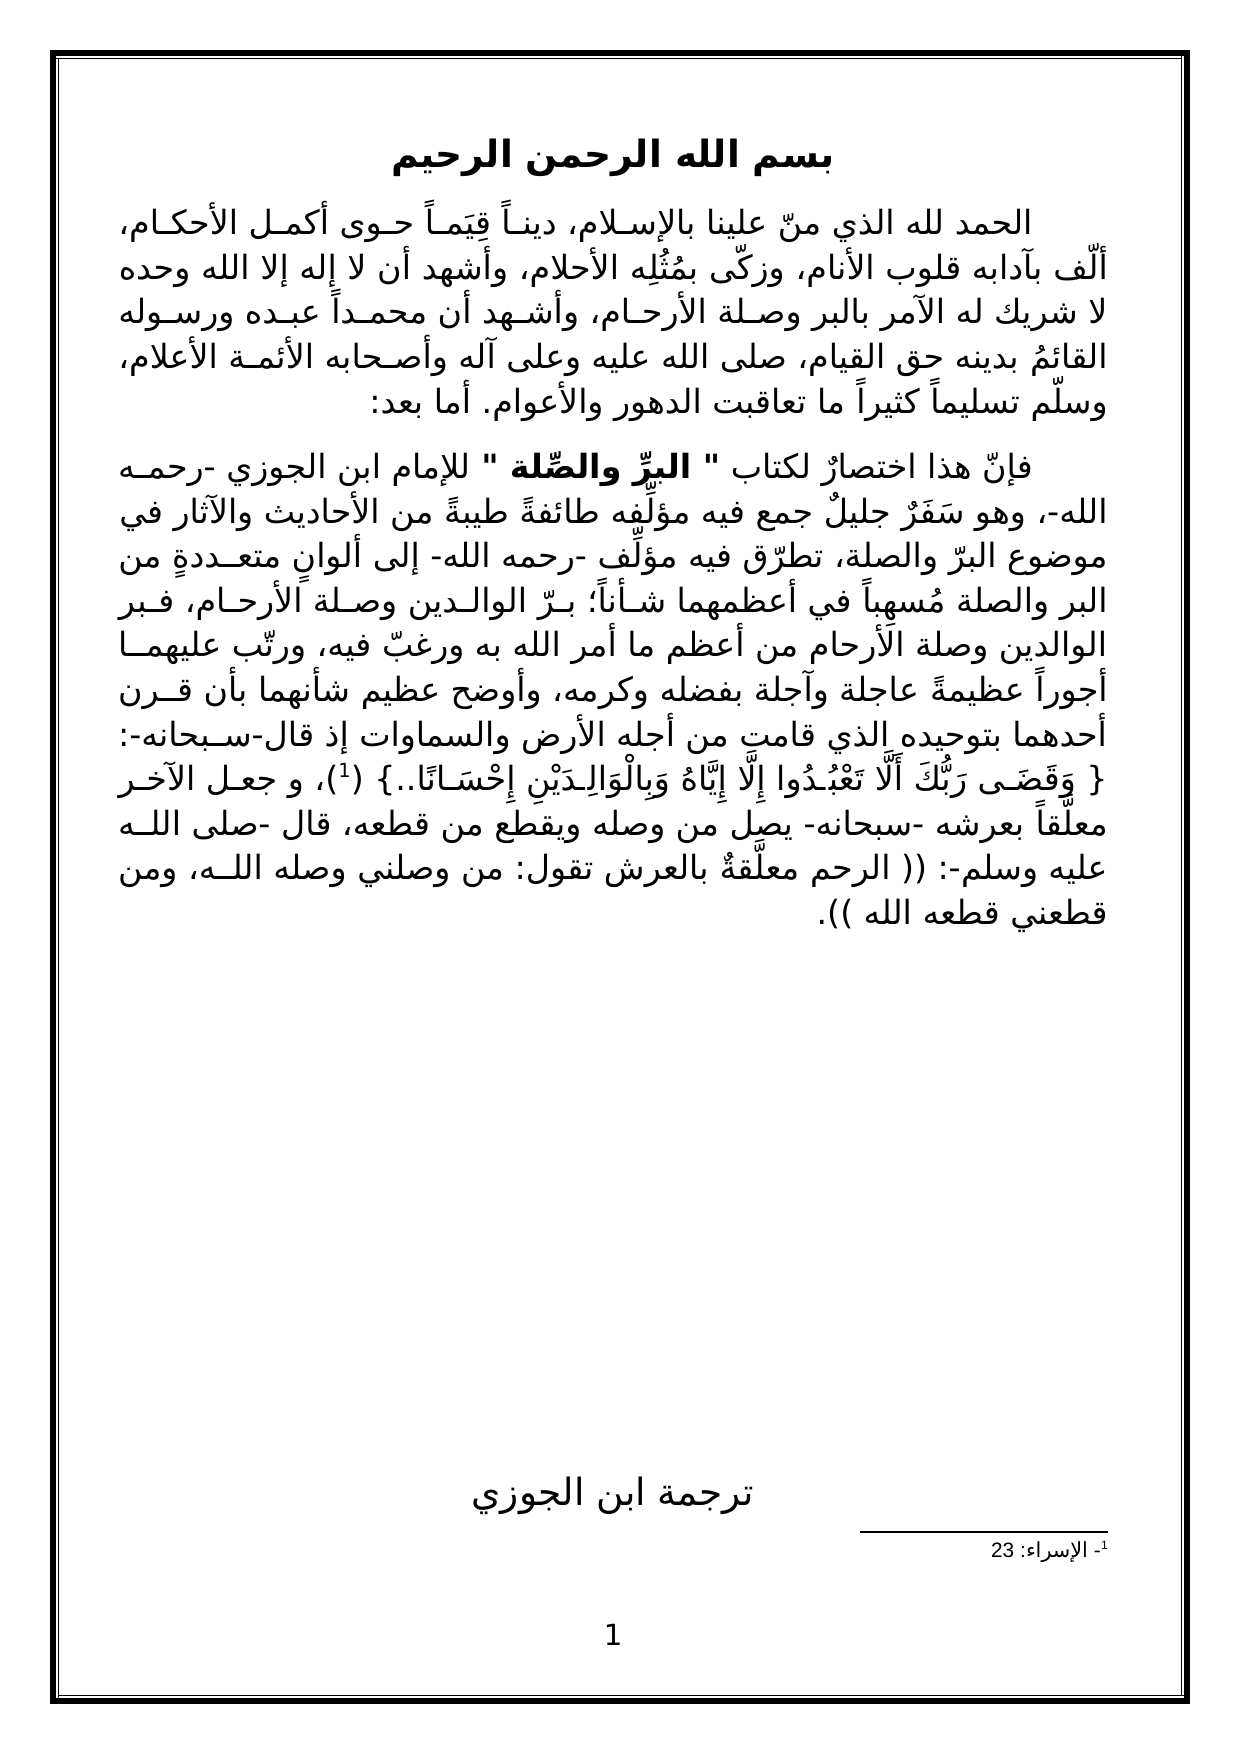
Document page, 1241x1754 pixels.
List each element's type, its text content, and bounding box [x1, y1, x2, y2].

text الحمد لله الذي منّ علينا بالإسلام، ديناً قِيَماً حوى أكمل الأحكام، ألّف بآدابه قلوب الأنام، وزكّى بمُثُلِه الأحلام، وأشهد أن لا إله إلا الله وحده لا شريك له الآمر بالبر وصلة الأرحام، وأشهد أن محمداً عبده ورسوله القائمُ بدينه حق القيام، صلى الله عليه وعلى آله وأصحابه الأئمة الأعلام، وسلّم تسليماً كثيراً ما تعاقبت الدهور والأعوام. أما بعد: [118, 204, 1107, 421]
text فإنّ هذا اختصارٌ لكتاب " البرِّ والصِّلة " للإمام ابن الجوزي -رحمه الله-، وهو سَفَرٌ جليلٌ جمع فيه مؤلِّفه طائفةً طيبةً من الأحاديث والآثار في موضوع البرّ والصلة، تطرّق فيه مؤلِّف -رحمه الله- إلى ألوانٍ متعددةٍ من البر والصلة مُسهِباً في أعظمهما شأناً؛ برّ الوالدين وصلة الأرحام، فبر الوالدين وصلة الأرحام من أعظم ما أمر الله به ورغبّ فيه، ورتّب عليهما أجوراً عظيمةً عاجلة وآجلة بفضله وكرمه، وأوضح عظيم شأنهما بأن قرن أحدهما بتوحيده الذي قامت من أجله الأرض والسماوات إذ قال-سبحانه-: { وَقَضَى رَبُّكَ أَلَّا تَعْبُدُوا إِلَّا إِيَّاهُ وَبِالْوَالِدَيْنِ إِحْسَانًا..} ()، و جعل الآخر معلَّقاً بعرشه -سبحانه- يصل من وصله ويقطع من قطعه، قال -صلى الله عليه وسلم-: (( الرحم معلَّقةٌ بالعرش تقول: من وصلني وصله الله، ومن قطعني قطعه الله )). [118, 448, 1107, 932]
text بسم الله الرحمن الرحيم [118, 133, 1107, 177]
text ترجمة ابن الجوزي [118, 1471, 1107, 1514]
